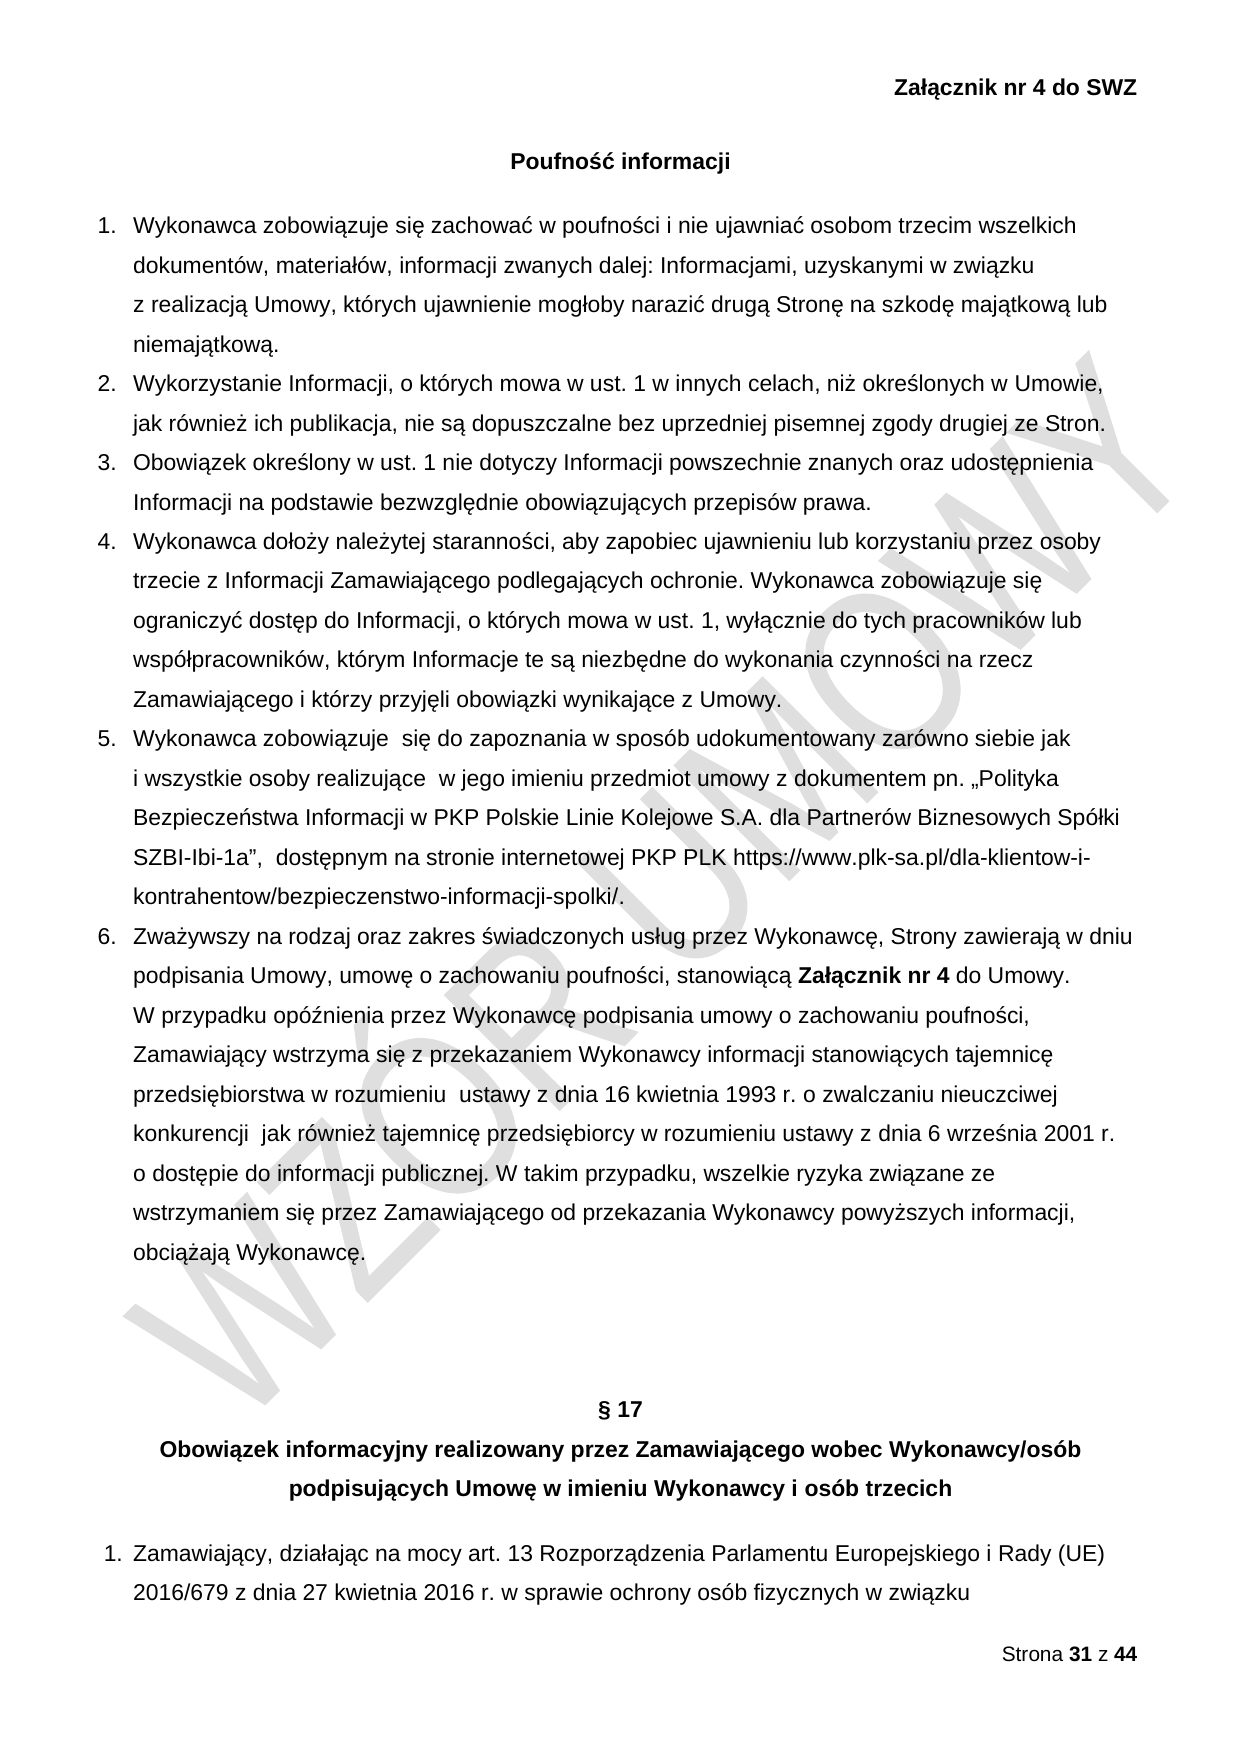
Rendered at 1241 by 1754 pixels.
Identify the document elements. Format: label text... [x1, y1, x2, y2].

list Wykonawca dołoży należytej staranności, aby zapobiec ujawnieniu lub korzystaniu przez osoby trzecie z Informacji Zamawiającego podlegających ochronie. Wykonawca zobowiązuje się ograniczyć dostęp do Informacji, o których mowa w ust. 1, wyłącznie do tych pracowników lub współpracowników, którym Informacje te są niezbędne do wykonania czynności na rzecz Zamawiającego i którzy przyjęli obowiązki wynikające z Umowy. [97, 528, 1137, 712]
list Zważywszy na rodzaj oraz zakres świadczonych usług przez Wykonawcę, Strony zawierają w dniu podpisania Umowy, umowę o zachowaniu poufności, stanowiącą Załącznik nr 4 do Umowy. W przypadku opóźnienia przez Wykonawcę podpisania umowy o zachowaniu poufności, Zamawiający wstrzyma się z przekazaniem Wykonawcy informacji stanowiących tajemnicę przedsiębiorstwa w rozumieniu ustawy z dnia 16 kwietnia 1993 r. o zwalczaniu nieuczciwej konkurencji jak również tajemnicę przedsiębiorcy w rozumieniu ustawy z dnia 6 września 2001 r. o dostępie do informacji publicznej. W takim przypadku, wszelkie ryzyka związane ze wstrzymaniem się przez Zamawiającego od przekazania Wykonawcy powyższych informacji, obciążają Wykonawcę. [97, 923, 1137, 1265]
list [103, 1540, 1137, 1606]
text Obowiązek informacyjny realizowany przez Zamawiającego wobec Wykonawcy/osób podpisujących Umowę w imieniu Wykonawcy i osób trzecich [103, 1436, 1137, 1502]
text Poufność informacji [103, 148, 1137, 174]
list Wykorzystanie Informacji, o których mowa w ust. 1 w innych celach, niż określonych w Umowie, jak również ich publikacja, nie są dopuszczalne bez uprzedniej pisemnej zgody drugiej ze Stron. [97, 370, 1137, 436]
list Wykonawca zobowiązuje się zachować w poufności i nie ujawniać osobom trzecim wszelkich dokumentów, materiałów, informacji zwanych dalej: Informacjami, uzyskanymi w związku z realizacją Umowy, których ujawnienie mogłoby narazić drugą Stronę na szkodę majątkową lub niemajątkową. [97, 212, 1137, 357]
list Obowiązek określony w ust. 1 nie dotyczy Informacji powszechnie znanych oraz udostępnienia Informacji na podstawie bezwzględnie obowiązujących przepisów prawa. [97, 449, 1137, 515]
list Wykonawca zobowiązuje się do zapoznania w sposób udokumentowany zarówno siebie jak i wszystkie osoby realizujące w jego imieniu przedmiot umowy z dokumentem pn. „Polityka Bezpieczeństwa Informacji w PKP Polskie Linie Kolejowe S.A. dla Partnerów Biznesowych Spółki SZBI-Ibi-1a”, dostępnym na stronie internetowej PKP PLK https://www.plk-sa.pl/dla-klientow-i-kontrahentow/bezpieczenstwo-informacji-spolki/. [97, 725, 1137, 909]
text § 17 [103, 1396, 1137, 1423]
